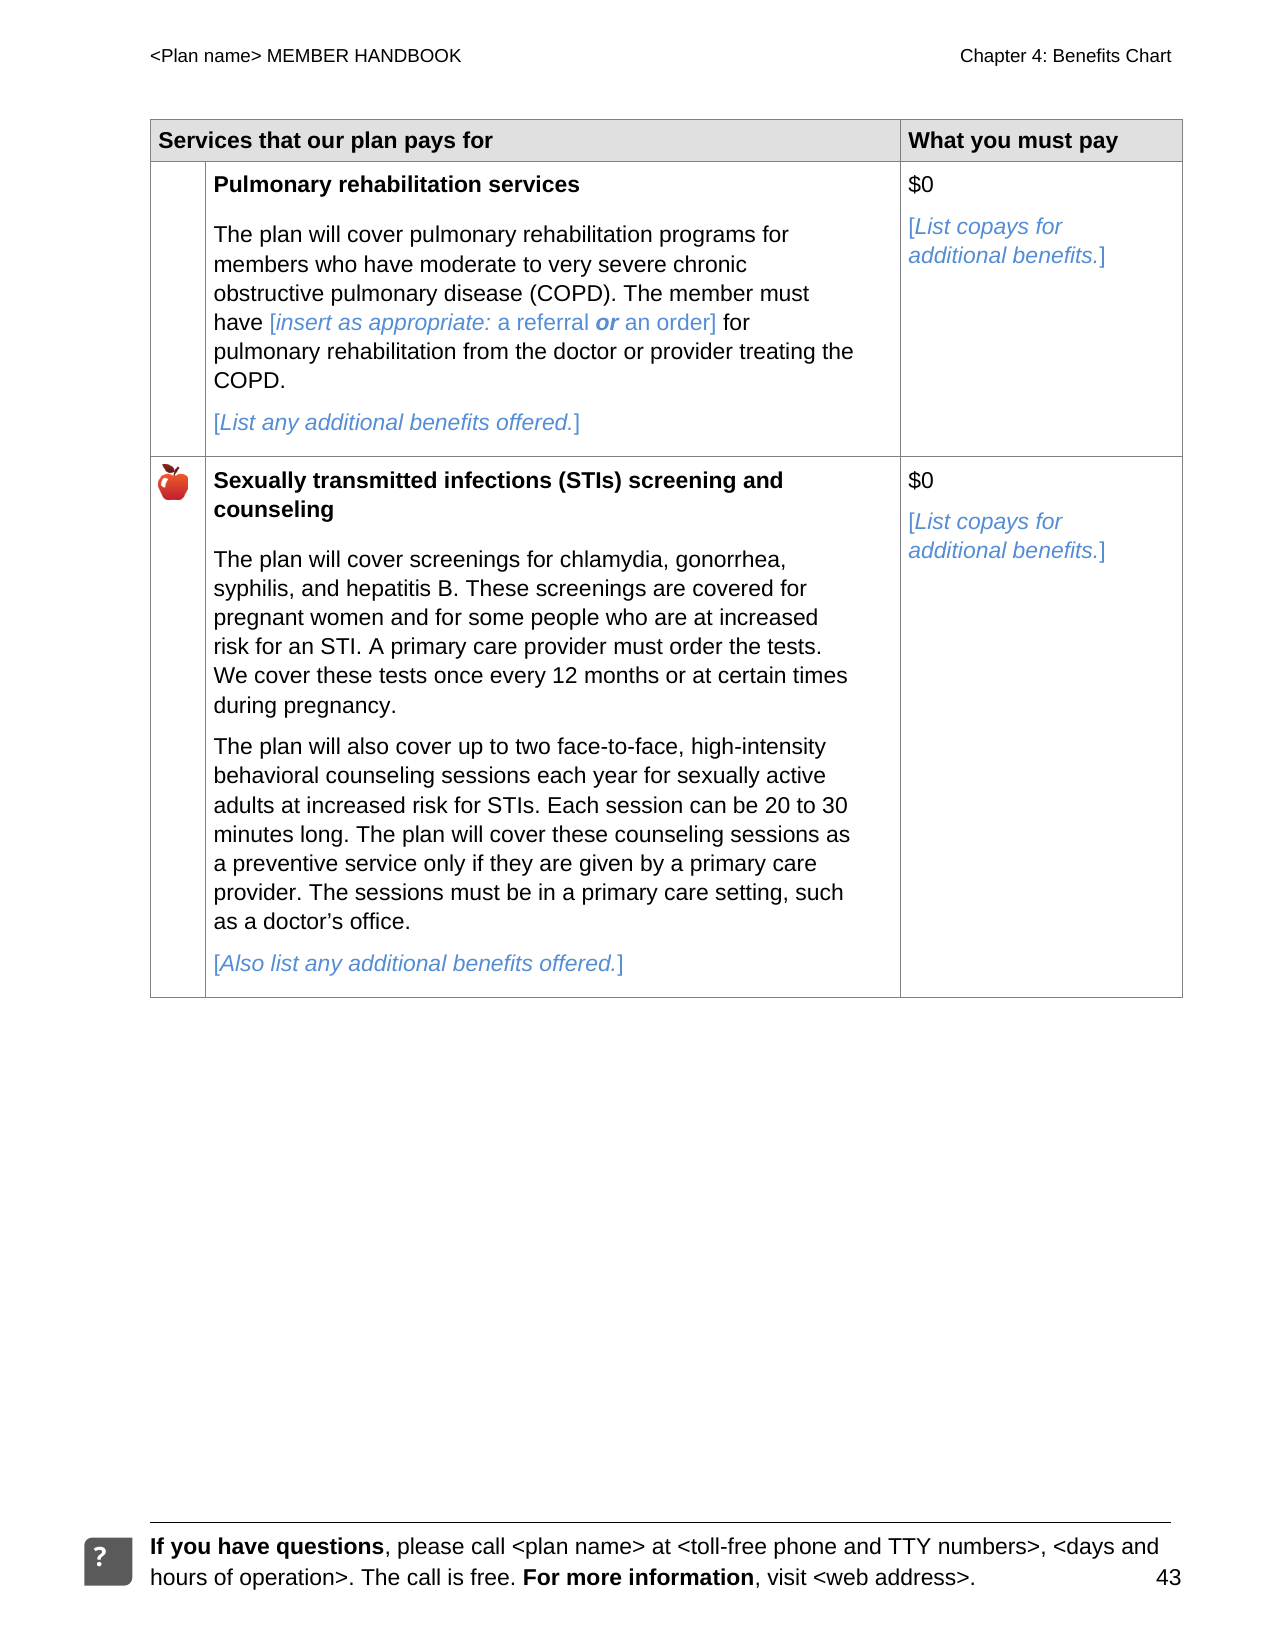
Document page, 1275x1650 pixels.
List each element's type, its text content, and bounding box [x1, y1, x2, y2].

table_header Services that our plan pays for [151, 120, 900, 161]
table_cell Sexually transmitted infections (STIs) screening and counseling The plan will cover screenings for chlamydia, gonorrhea, syphilis, and hepatitis B. These screenings are covered for pregnant women and for some people who are at increased risk for an STI. A primary care provider must order the tests. We cover these tests once every 12 months or at certain times during pregnancy. The plan will also cover up to two face-to-face, high-intensity behavioral counseling sessions each year for sexually active adults at increased risk for STIs. Each session can be 20 to 30 minutes long. The plan will cover these counseling sessions as a preventive service only if they are given by a primary care provider. The sessions must be in a primary care setting, such as a doctor’s office. [Also list any additional benefits offered.] [206, 457, 900, 997]
table_cell [151, 162, 205, 456]
table_cell $0 [List copays for additional benefits.] [901, 457, 1182, 997]
table_header What you must pay [901, 120, 1182, 161]
table_cell [151, 457, 205, 997]
table_cell $0 [List copays for additional benefits.] [901, 162, 1182, 456]
table_cell Pulmonary rehabilitation services The plan will cover pulmonary rehabilitation programs for members who have moderate to very severe chronic obstructive pulmonary disease (COPD). The member must have [insert as appropriate: a referral or an order] for pulmonary rehabilitation from the doctor or provider treating the COPD. [List any additional benefits offered.] [206, 162, 900, 456]
picture [158, 464, 188, 500]
